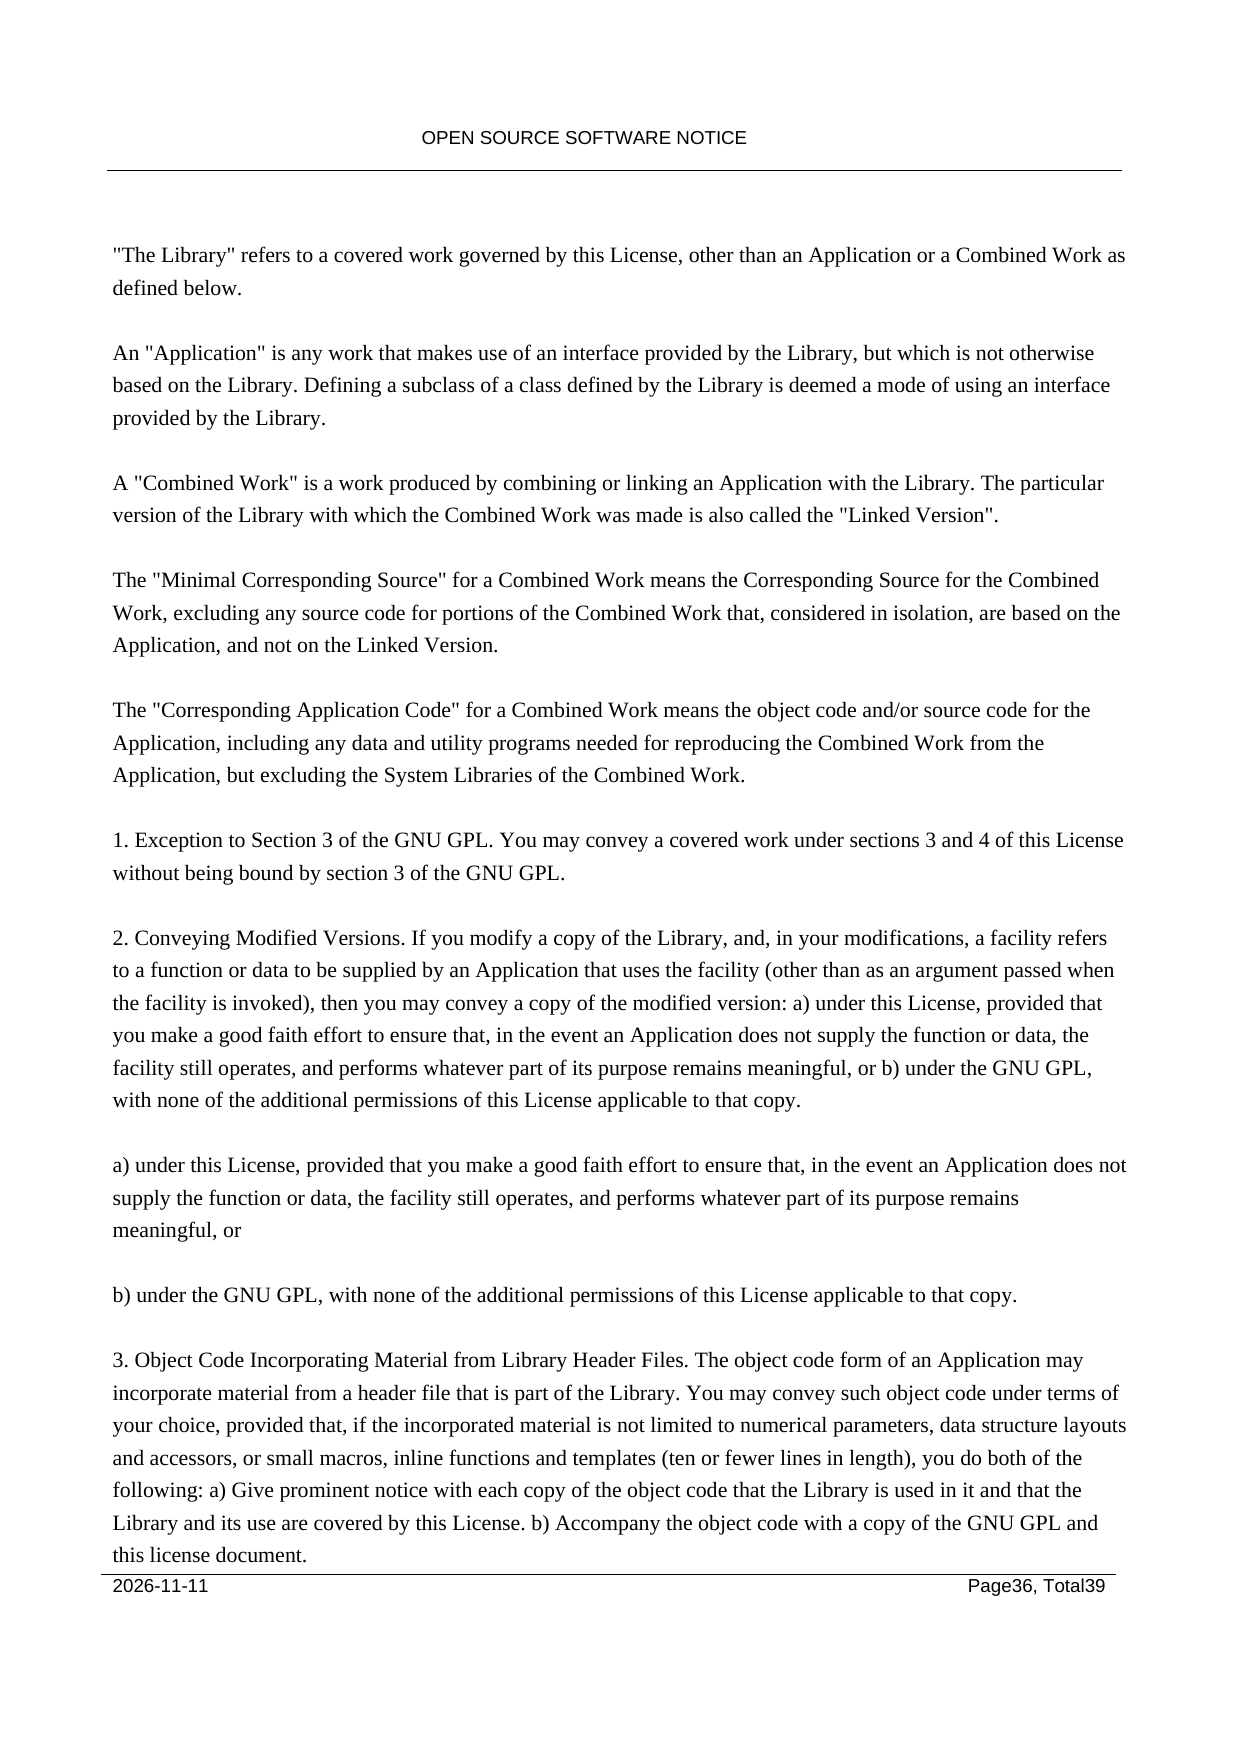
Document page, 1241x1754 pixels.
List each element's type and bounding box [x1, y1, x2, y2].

text [112, 206, 1128, 1571]
